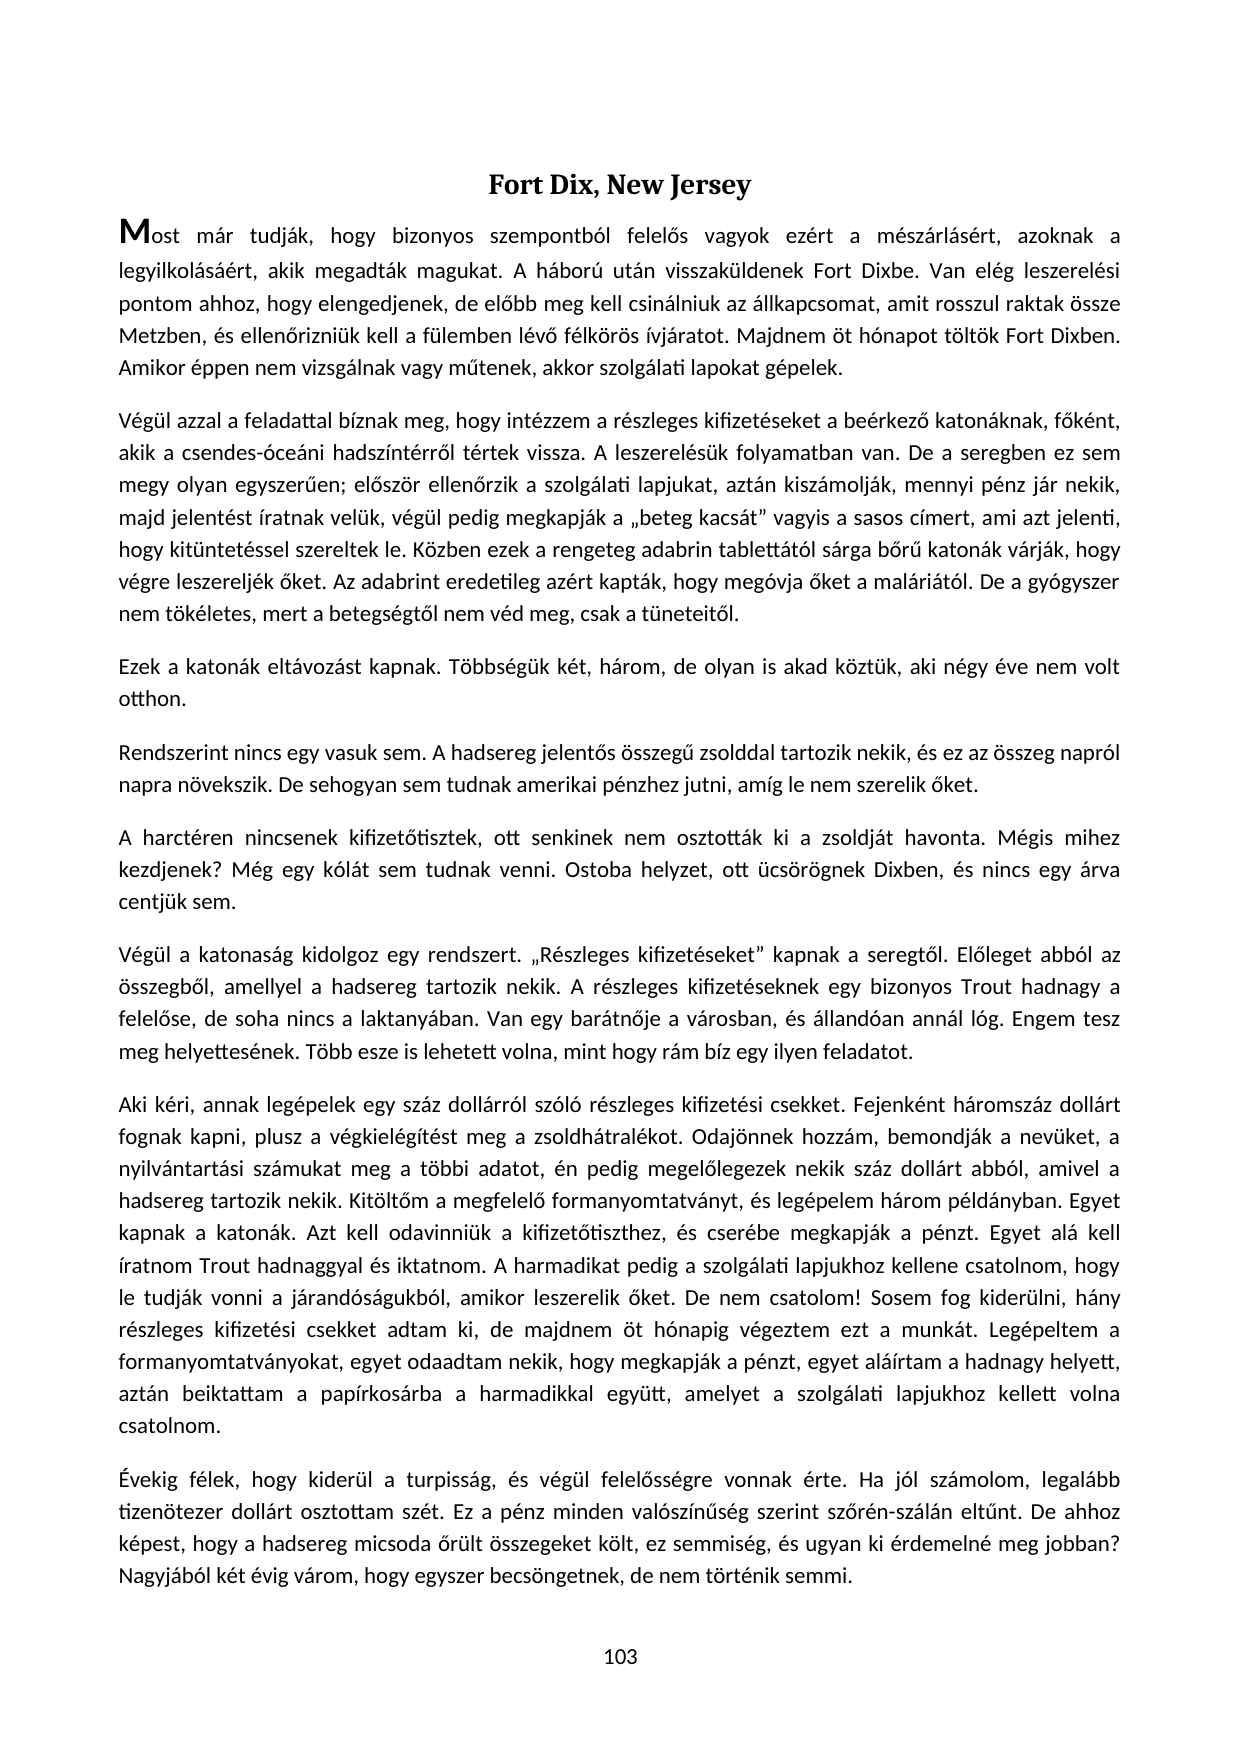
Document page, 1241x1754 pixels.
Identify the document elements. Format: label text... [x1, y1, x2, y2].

text Évekig félek, hogy kiderül a turpisság, és végül felelősségre vonnak érte. Ha jól számolom, legalább tizenötezer dollárt osztottam szét. Ez a pénz minden valószínűség szerint szőrén-szálán eltűnt. De ahhoz képest, hogy a hadsereg micsoda őrült összegeket költ, ez semmiség, és ugyan ki érdemelné meg jobban? Nagyjából két évig várom, hogy egyszer becsöngetnek, de nem történik semmi. [118, 1465, 1122, 1589]
text A harctéren nincsenek kifizetőtisztek, ott senkinek nem osztották ki a zsoldját havonta. Mégis mihez kezdjenek? Még egy kólát sem tudnak venni. Ostoba helyzet, ott ücsörögnek Dixben, és nincs egy árva centjük sem. [118, 823, 1122, 915]
text Végül a katonaság kidolgoz egy rendszert. „Részleges kifizetéseket” kapnak a seregtől. Előleget abból az összegből, amellyel a hadsereg tartozik nekik. A részleges kifizetéseknek egy bizonyos Trout hadnagy a felelőse, de soha nincs a laktanyában. Van egy barátnője a városban, és állandóan annál lóg. Engem tesz meg helyettesének. Több esze is lehetett volna, mint hogy rám bíz egy ilyen feladatot. [118, 940, 1122, 1065]
text Végül azzal a feladattal bíznak meg, hogy intézzem a részleges kifizetéseket a beérkező katonáknak, főként, akik a csendes-óceáni hadszíntérről tértek vissza. A leszerelésük folyamatban van. De a seregben ez sem megy olyan egyszerűen; először ellenőrzik a szolgálati lapjukat, aztán kiszámolják, mennyi pénz jár nekik, majd jelentést íratnak velük, végül pedig megkapják a „beteg kacsát” vagyis a sasos címert, ami azt jelenti, hogy kitüntetéssel szereltek le. Közben ezek a rengeteg adabrin tablettától sárga bőrű katonák várják, hogy végre leszereljék őket. Az adabrint eredetileg azért kapták, hogy megóvja őket a maláriától. De a gyógyszer nem tökéletes, mert a betegségtől nem véd meg, csak a tüneteitől. [118, 406, 1122, 627]
text Most már tudják, hogy bizonyos szempontból felelős vagyok ezért a mészárlásért, azoknak a legyilkolásáért, akik megadták magukat. A háború után visszaküldenek Fort Dixbe. Van elég leszerelési pontom ahhoz, hogy elengedjenek, de előbb meg kell csinálniuk az állkapcsomat, amit rosszul raktak össze Metzben, és ellenőrizniük kell a fülemben lévő félkörös ívjáratot. Majdnem öt hónapot töltök Fort Dixben. Amikor éppen nem vizsgálnak vagy műtenek, akkor szolgálati lapokat gépelek. [118, 207, 1122, 381]
subtitle Fort Dix, New Jersey [89, 168, 1152, 202]
text Aki kéri, annak legépelek egy száz dollárról szóló részleges kifizetési csekket. Fejenként háromszáz dollárt fognak kapni, plusz a végkielégítést meg a zsoldhátralékot. Odajönnek hozzám, bemondják a nevüket, a nyilvántartási számukat meg a többi adatot, én pedig megelőlegezek nekik száz dollárt abból, amivel a hadsereg tartozik nekik. Kitöltőm a megfelelő formanyomtatványt, és legépelem három példányban. Egyet kapnak a katonák. Azt kell odavinniük a kifizetőtiszthez, és cserébe megkapják a pénzt. Egyet alá kell íratnom Trout hadnaggyal és iktatnom. A harmadikat pedig a szolgálati lapjukhoz kellene csatolnom, hogy le tudják vonni a járandóságukból, amikor leszerelik őket. De nem csatolom! Sosem fog kiderülni, hány részleges kifizetési csekket adtam ki, de majdnem öt hónapig végeztem ezt a munkát. Legépeltem a formanyomtatványokat, egyet odaadtam nekik, hogy megkapják a pénzt, egyet aláírtam a hadnagy helyett, aztán beiktattam a papírkosárba a harmadikkal együtt, amelyet a szolgálati lapjukhoz kellett volna csatolnom. [118, 1090, 1122, 1440]
text Rendszerint nincs egy vasuk sem. A hadsereg jelentős összegű zsolddal tartozik nekik, és ez az összeg napról napra növekszik. De sehogyan sem tudnak amerikai pénzhez jutni, amíg le nem szerelik őket. [118, 738, 1122, 798]
text Ezek a katonák eltávozást kapnak. Többségük két, három, de olyan is akad köztük, aki négy éve nem volt otthon. [118, 652, 1122, 713]
